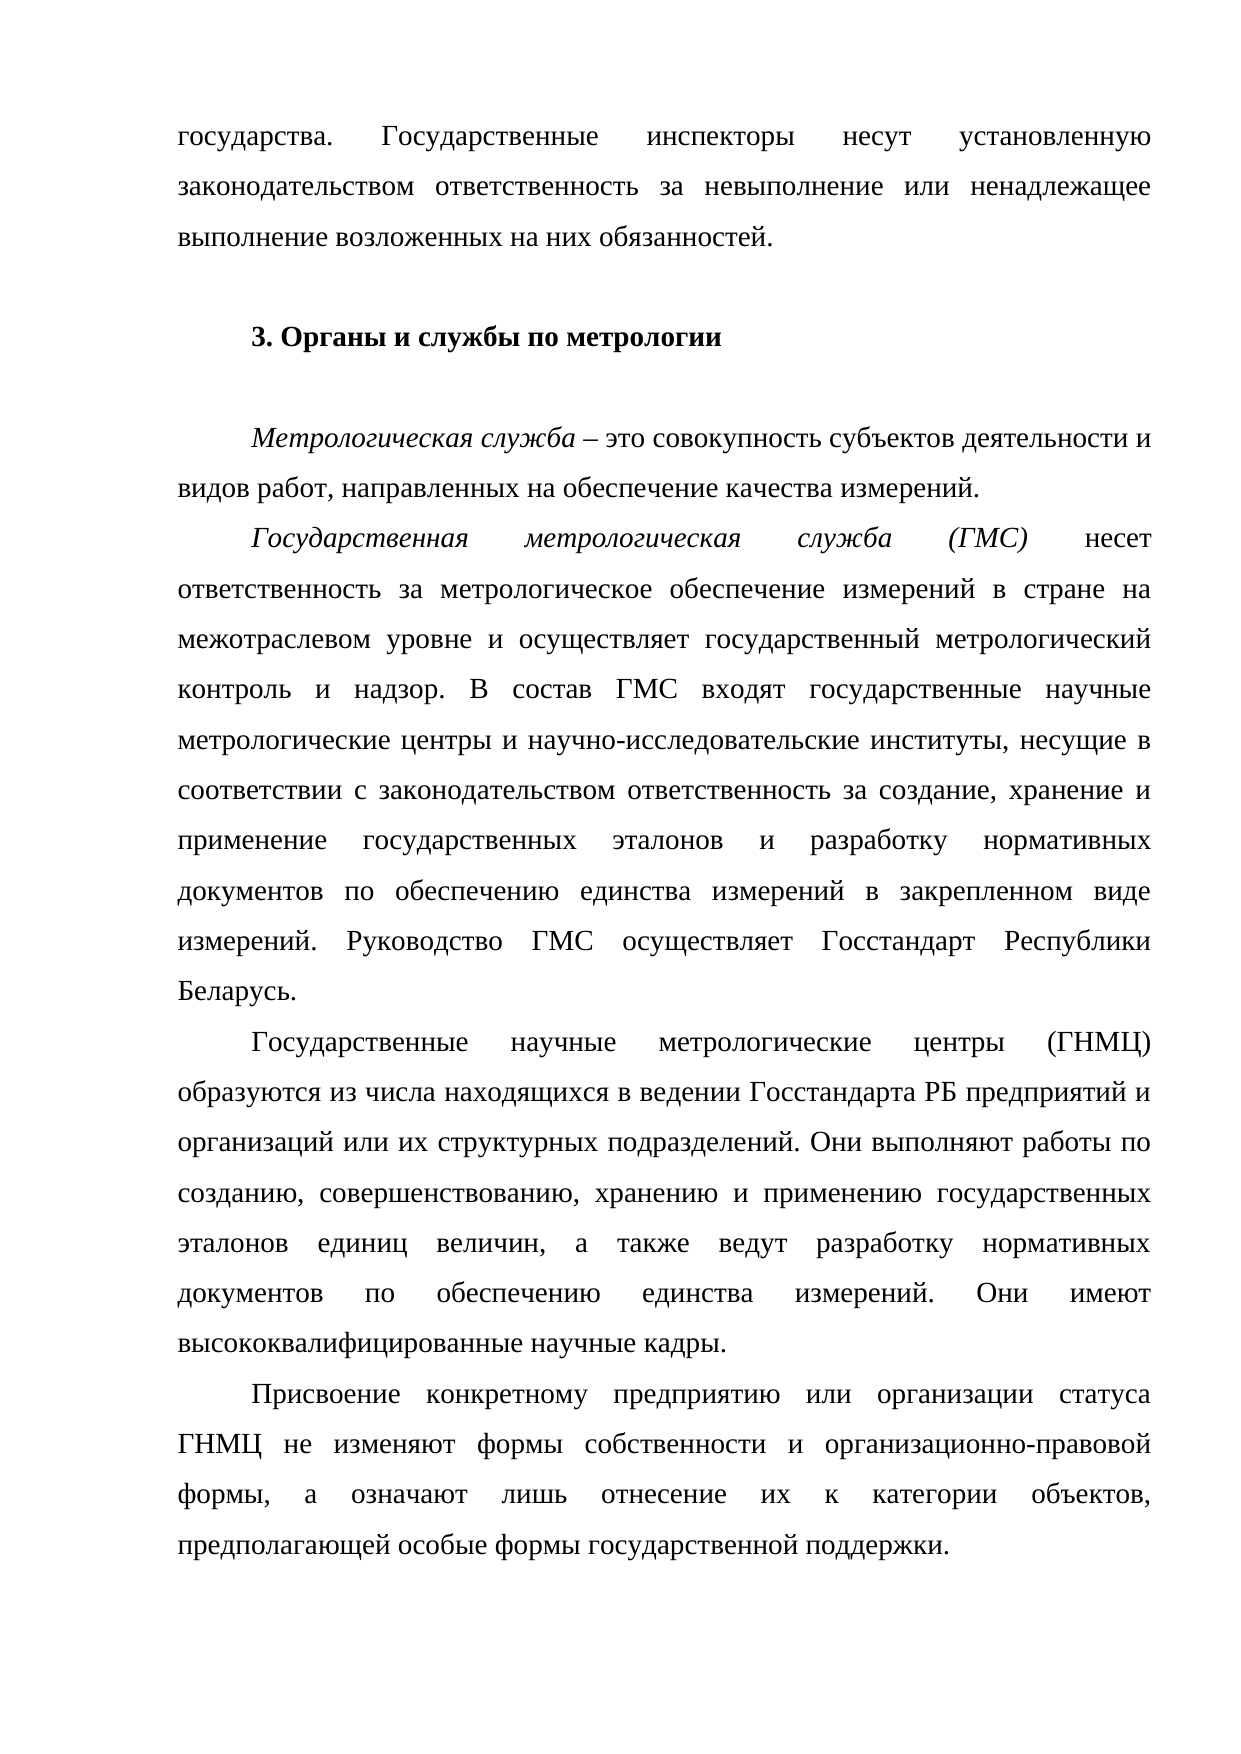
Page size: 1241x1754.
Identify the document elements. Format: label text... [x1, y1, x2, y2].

text Государственная метрологическая служба (ГМС) несет ответственность за метрологическое обеспечение измерений в стране на межотраслевом уровне и осуществляет государственный метрологический контроль и надзор. В состав ГМС входят государственные научные метрологические центры и научно-исследовательские институты, несущие в соответствии с законодательством ответственность за создание, хранение и применение государственных эталонов и разработку нормативных документов по обеспечению единства измерений в закрепленном виде измерений. Руководство ГМС осуществляет Госстандарт Республики Беларусь. [177, 521, 1152, 1007]
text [177, 118, 1152, 252]
text 3. Органы и службы по метрологии [177, 319, 1152, 353]
text Государственные научные метрологические центры (ГНМЦ) образуются из числа находящихся в ведении Госстандарта РБ предприятий и организаций или их структурных подразделений. Они выполняют работы по созданию, совершенствованию, хранению и применению государственных эталонов единиц величин, а также ведут разработку нормативных документов по обеспечению единства измерений. Они имеют высококвалифицированные научные кадры. [177, 1024, 1152, 1359]
text Метрологическая служба – это совокупность субъектов деятельности и видов работ, направленных на обеспечение качества измерений. [177, 420, 1152, 504]
text Присвоение конкретному предприятию или организации статуса ГНМЦ не изменяют формы собственности и организационно-правовой формы, а означают лишь отнесение их к категории объектов, предполагающей особые формы государственной поддержки. [177, 1376, 1152, 1560]
